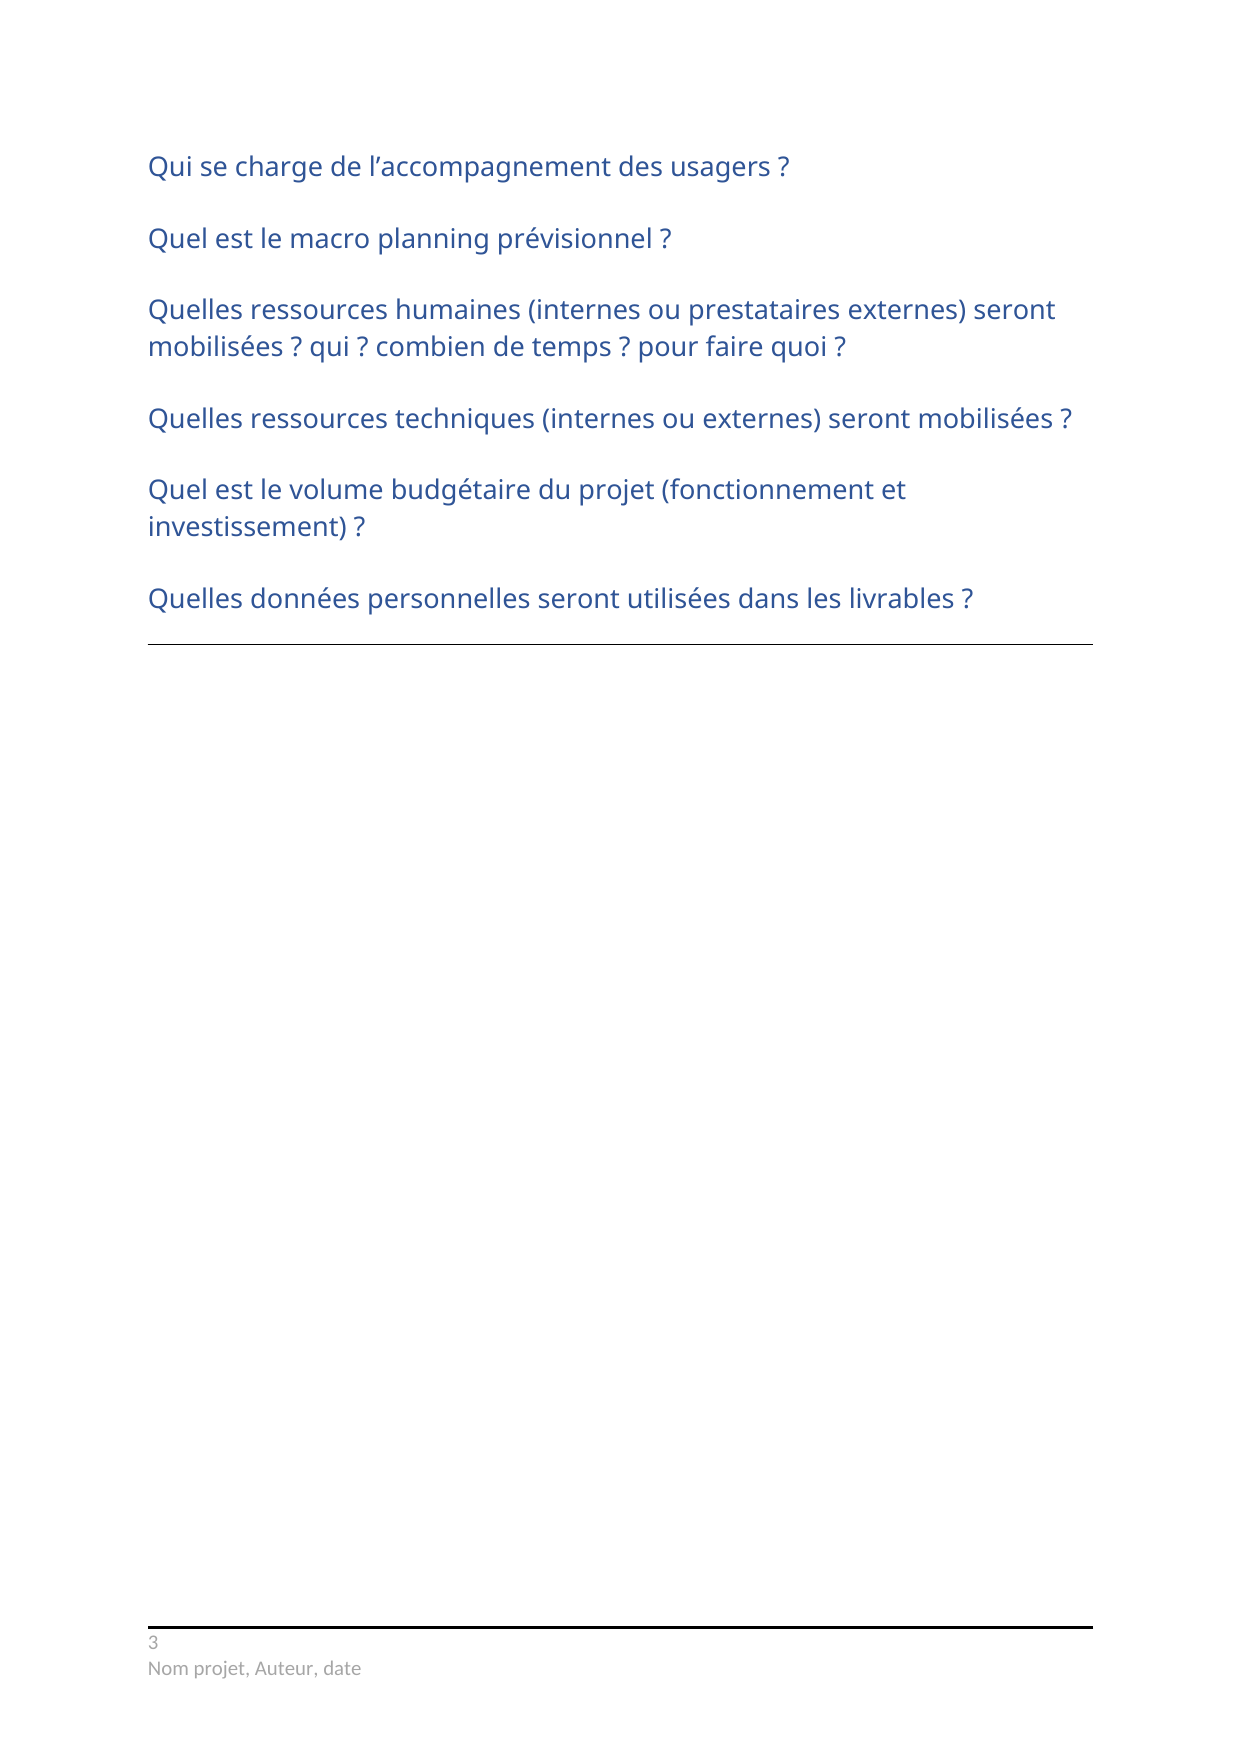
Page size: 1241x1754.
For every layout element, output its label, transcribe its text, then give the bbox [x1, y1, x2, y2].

subtitle Qui se charge de l’accompagnement des usagers ? [148, 148, 1093, 184]
subtitle Quelles données personnelles seront utilisées dans les livrables ? [148, 579, 1093, 616]
subtitle Quelles ressources humaines (internes ou prestataires externes) seront mobilisées ? qui ? combien de temps ? pour faire quoi ? [148, 291, 1093, 364]
subtitle Quelles ressources techniques (internes ou externes) seront mobilisées ? [148, 399, 1093, 436]
subtitle Quel est le macro planning prévisionnel ? [148, 219, 1093, 256]
subtitle Quel est le volume budgétaire du projet (fonctionnement et investissement) ? [148, 471, 1093, 544]
